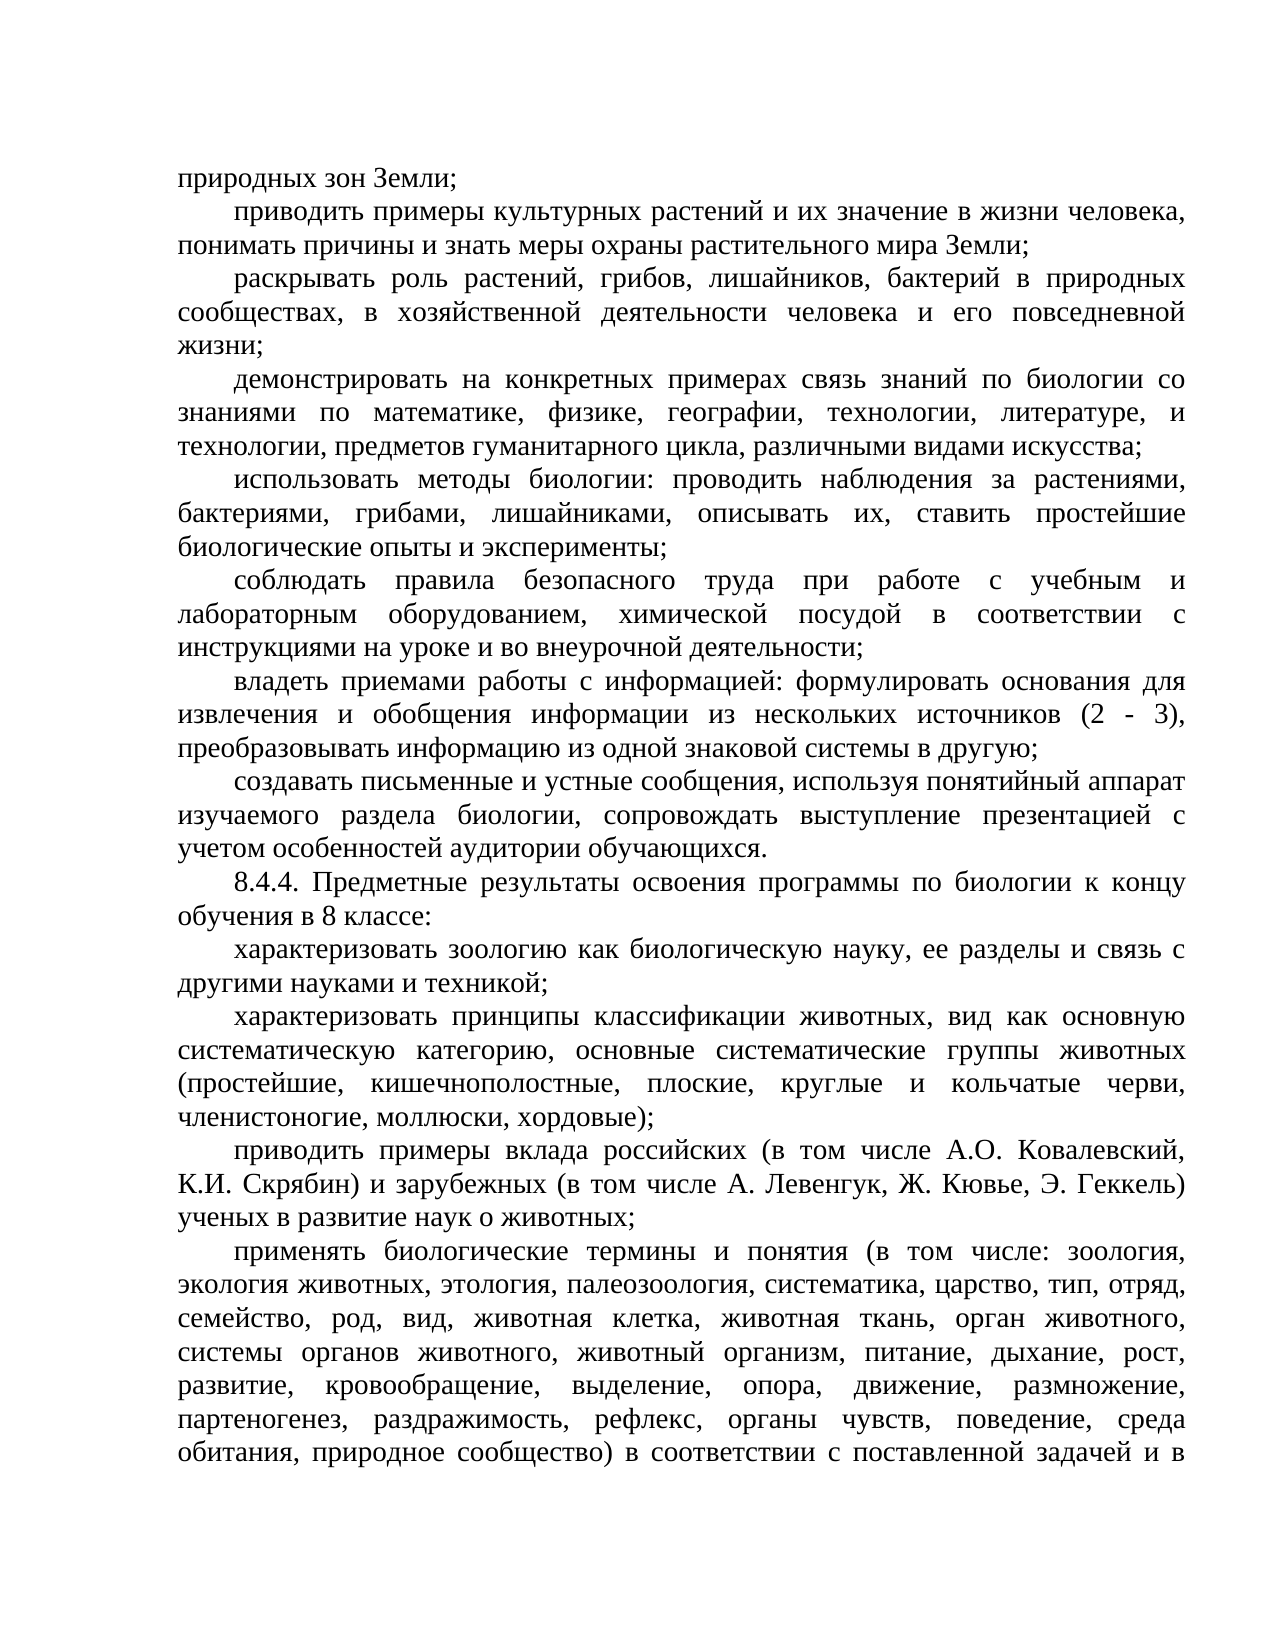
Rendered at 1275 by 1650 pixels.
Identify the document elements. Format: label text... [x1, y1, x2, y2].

text владеть приемами работы с информацией: формулировать основания для извлечения и обобщения информации из нескольких источников (2 - 3), преобразовывать информацию из одной знаковой системы в другую; [177, 663, 1186, 763]
text создавать письменные и устные сообщения, используя понятийный аппарат изучаемого раздела биологии, сопровождать выступление презентацией с учетом особенностей аудитории обучающихся. [177, 763, 1186, 864]
text соблюдать правила безопасного труда при работе с учебным и лабораторным оборудованием, химической посудой в соответствии с инструкциями на уроке и во внеурочной деятельности; [177, 562, 1186, 663]
text характеризовать принципы классификации животных, вид как основную систематическую категорию, основные систематические группы животных (простейшие, кишечнополостные, плоские, круглые и кольчатые черви, членистоногие, моллюски, хордовые); [177, 998, 1186, 1132]
text демонстрировать на конкретных примерах связь знаний по биологии со знаниями по математике, физике, географии, технологии, литературе, и технологии, предметов гуманитарного цикла, различными видами искусства; [177, 361, 1186, 462]
text приводить примеры культурных растений и их значение в жизни человека, понимать причины и знать меры охраны растительного мира Земли; [177, 193, 1186, 260]
text 8.4.4. Предметные результаты освоения программы по биологии к концу обучения в 8 классе: [177, 864, 1186, 931]
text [177, 1233, 1186, 1468]
text приводить примеры вклада российских (в том числе А.О. Ковалевский, К.И. Скрябин) и зарубежных (в том числе А. Левенгук, Ж. Кювье, Э. Геккель) ученых в развитие наук о животных; [177, 1132, 1186, 1233]
text раскрывать роль растений, грибов, лишайников, бактерий в природных сообществах, в хозяйственной деятельности человека и его повседневной жизни; [177, 260, 1186, 361]
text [177, 160, 1186, 193]
text использовать методы биологии: проводить наблюдения за растениями, бактериями, грибами, лишайниками, описывать их, ставить простейшие биологические опыты и эксперименты; [177, 462, 1186, 562]
text характеризовать зоологию как биологическую науку, ее разделы и связь с другими науками и техникой; [177, 931, 1186, 998]
